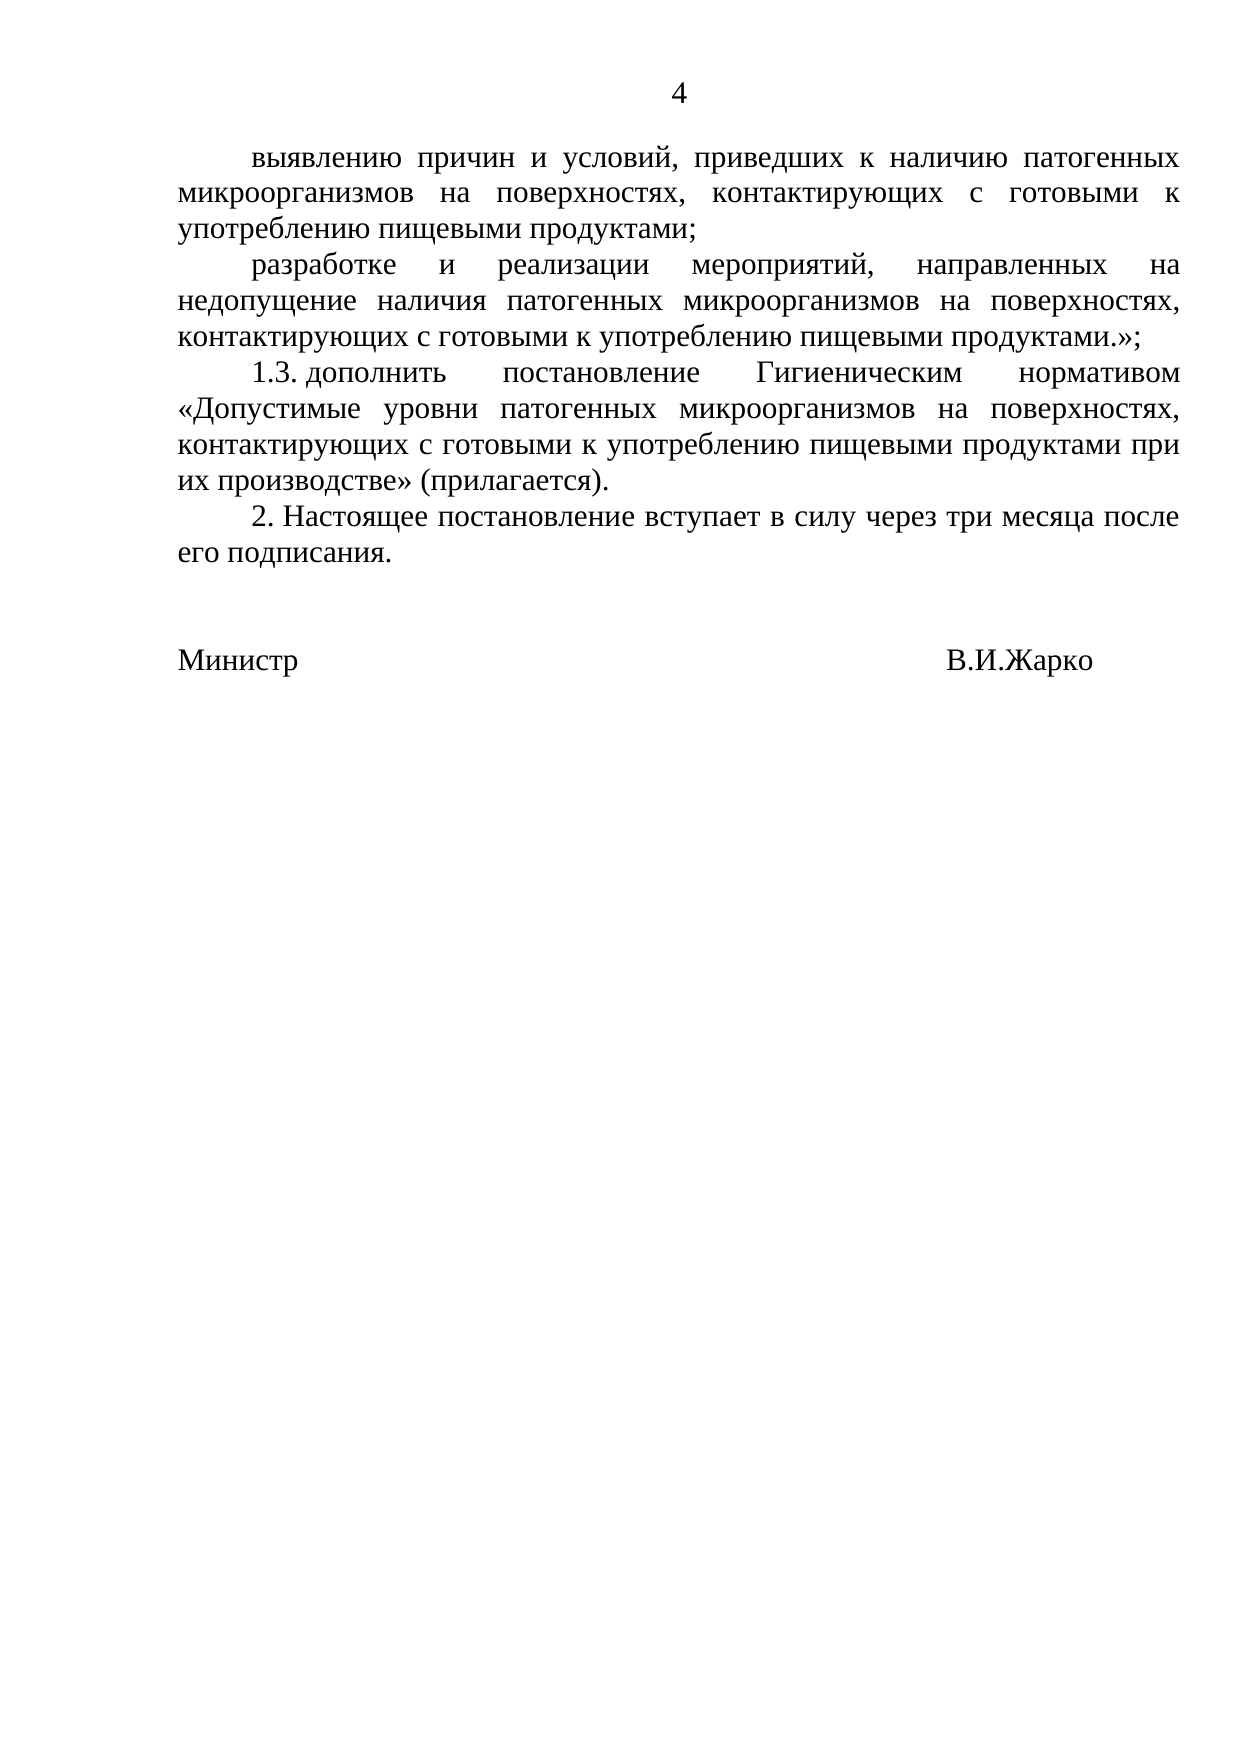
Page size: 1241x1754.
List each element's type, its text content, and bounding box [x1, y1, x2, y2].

list разработке и реализации мероприятий, направленных на недопущение наличия патогенных микроорганизмов на поверхностях, контактирующих с готовыми к употреблению пищевыми продуктами.»; [177, 246, 1181, 353]
text Министр В.И.Жарко [177, 641, 1181, 677]
list выявлению причин и условий, приведших к наличию патогенных микроорганизмов на поверхностях, контактирующих с готовыми к употреблению пищевыми продуктами; [177, 138, 1181, 246]
text 2. Настоящее постановление вступает в силу через три месяца после его подписания. [177, 497, 1181, 569]
list 1.3. дополнить постановление Гигиеническим нормативом «Допустимые уровни патогенных микроорганизмов на поверхностях, контактирующих с готовыми к употреблению пищевыми продуктами при их производстве» (прилагается). [177, 353, 1181, 497]
